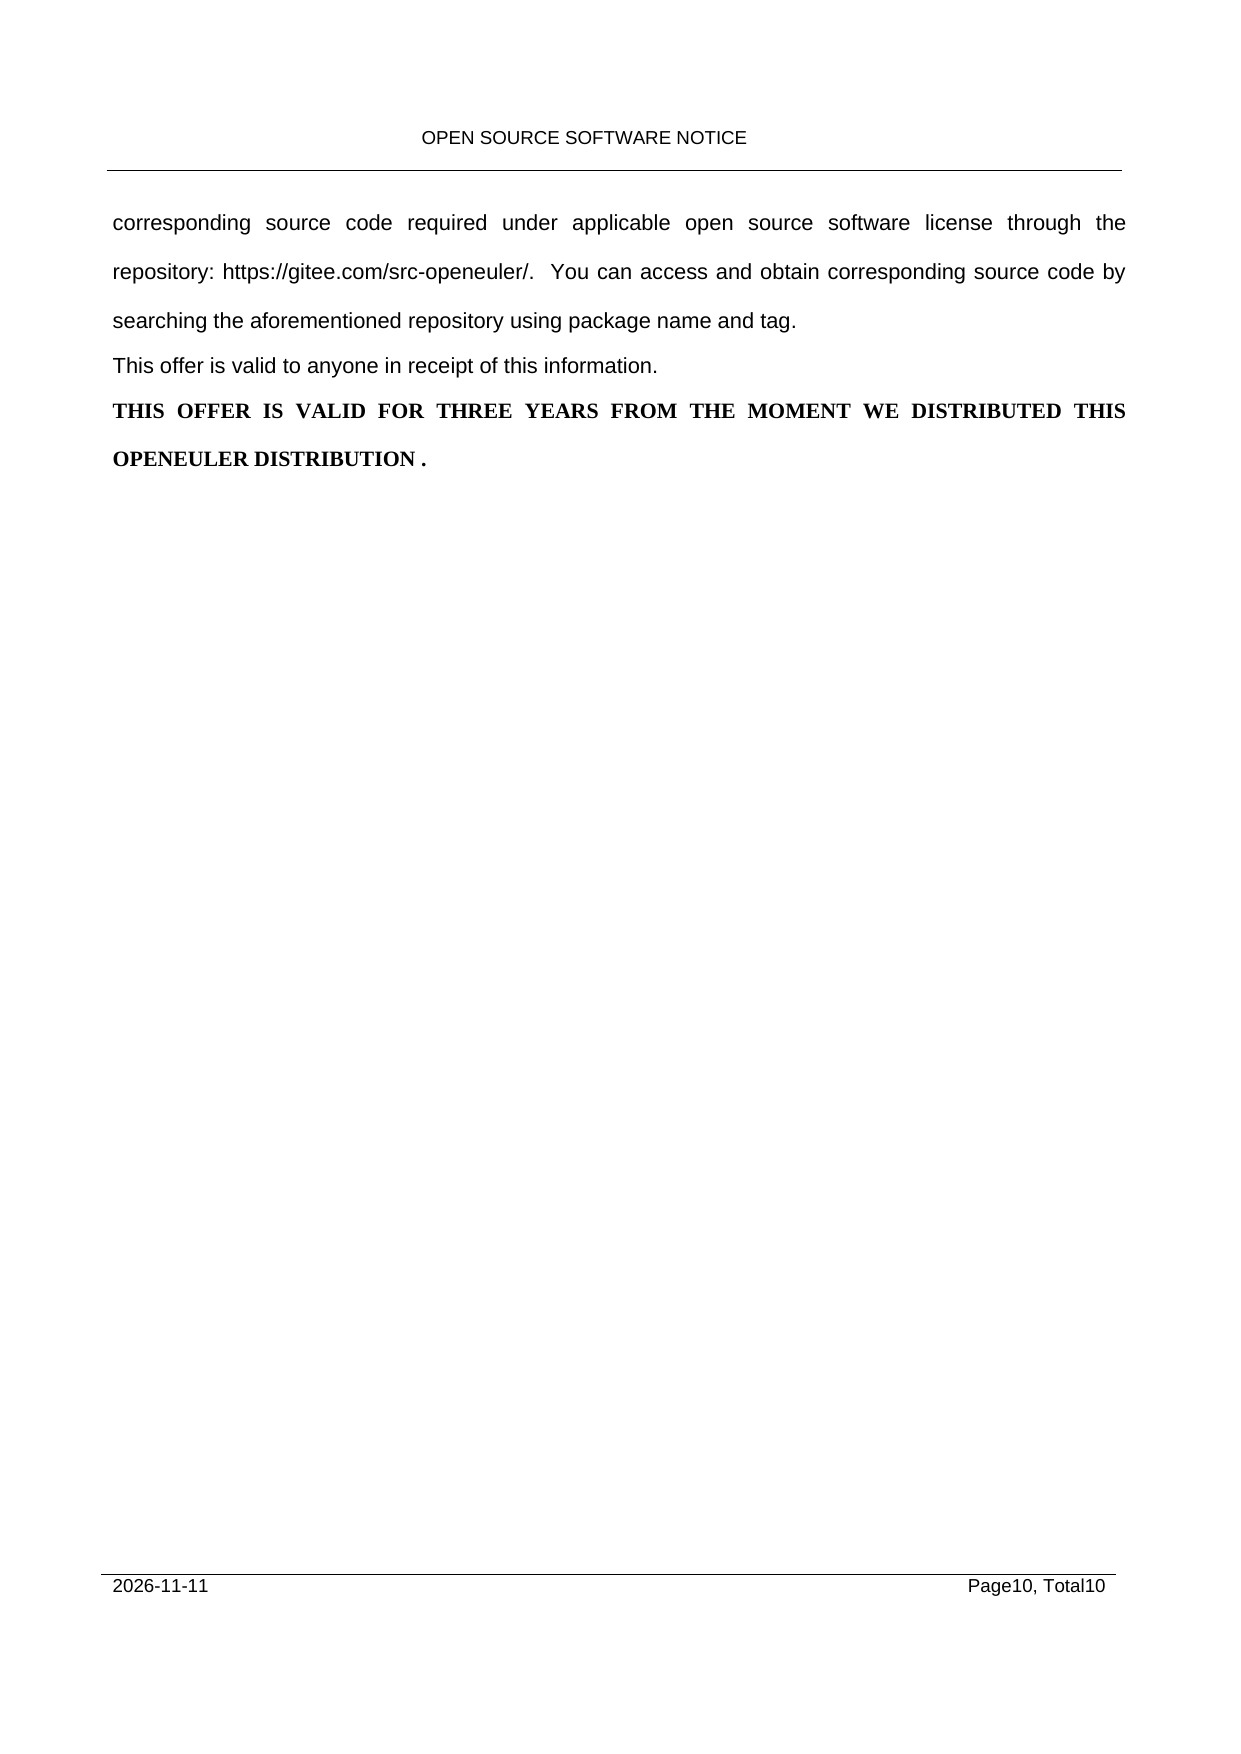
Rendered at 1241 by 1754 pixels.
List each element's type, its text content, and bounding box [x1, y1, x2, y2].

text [112, 206, 1128, 336]
text THIS OFFER IS VALID FOR THREE YEARS FROM THE MOMENT WE DISTRIBUTED THIS OPENEULER DISTRIBUTION . [112, 394, 1128, 475]
text This offer is valid to anyone in receipt of this information. [112, 349, 1128, 381]
